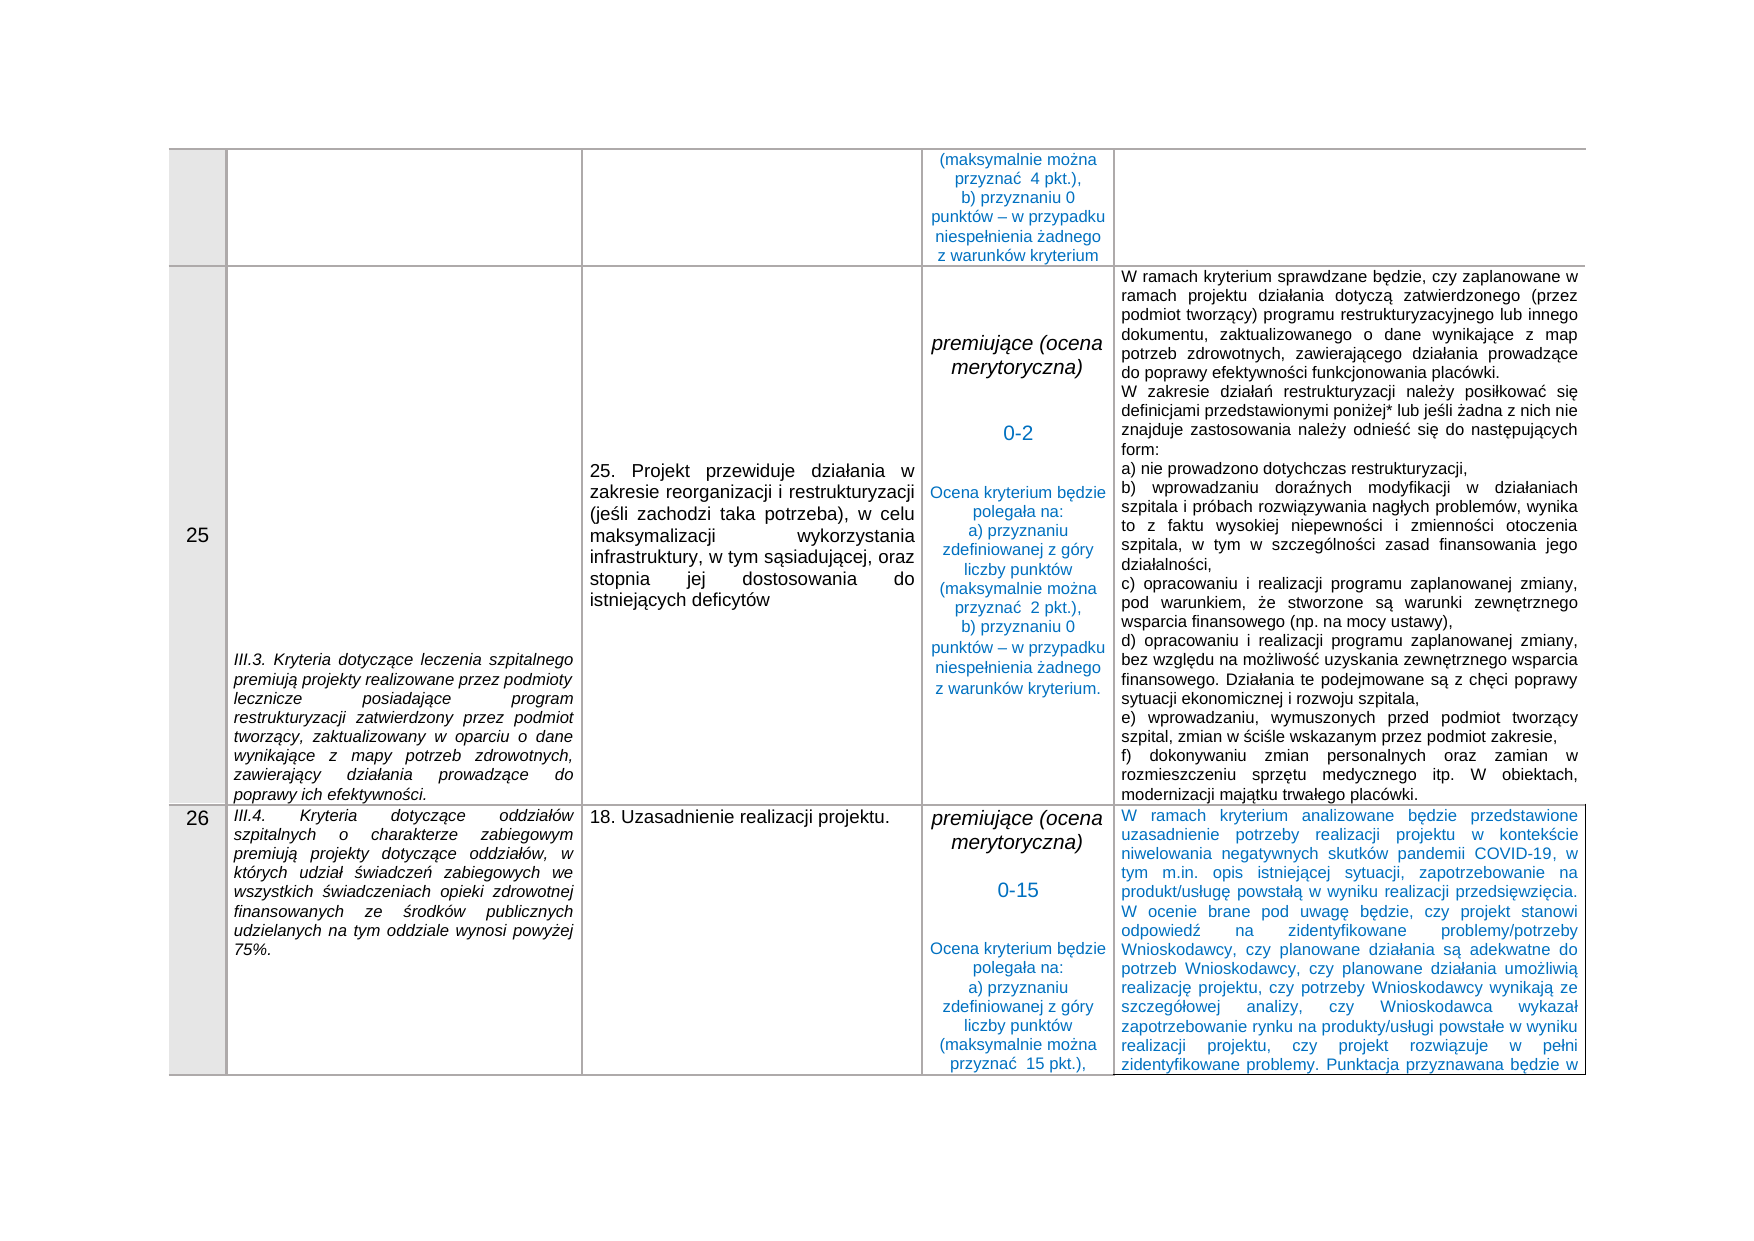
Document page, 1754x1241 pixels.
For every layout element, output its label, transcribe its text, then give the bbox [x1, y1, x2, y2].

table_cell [923, 806, 1113, 1074]
table_cell 25 [169, 267, 225, 803]
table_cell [923, 150, 1113, 265]
table_cell III.3. Kryteria dotyczące leczenia szpitalnego premiują projekty realizowane przez podmioty lecznicze posiadające program restrukturyzacji zatwierdzony przez podmiot tworzący, zaktualizowany w oparciu o dane wynikające z mapy potrzeb zdrowotnych, zawierający działania prowadzące do poprawy ich efektywności. [228, 267, 581, 803]
table_cell 25. Projekt przewiduje działania w zakresie reorganizacji i restrukturyzacji (jeśli zachodzi taka potrzeba), w celu maksymalizacji wykorzystania infrastruktury, w tym sąsiadującej, oraz stopnia jej dostosowania do istniejących deficytów [583, 267, 921, 803]
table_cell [583, 806, 921, 1074]
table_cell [1115, 806, 1585, 1074]
table_cell premiujące (ocena merytoryczna) 0-2 Ocena kryterium będzie polegała na: a) przyznaniu zdefiniowanej z góry liczby punktów (maksymalnie można przyznać 2 pkt.), b) przyznaniu 0 punktów – w przypadku niespełnienia żadnego z warunków kryterium. [923, 267, 1113, 803]
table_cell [228, 150, 581, 265]
table_cell W ramach kryterium sprawdzane będzie, czy zaplanowane w ramach projektu działania dotyczą zatwierdzonego (przez podmiot tworzący) programu restrukturyzacyjnego lub innego dokumentu, zaktualizowanego o dane wynikające z map potrzeb zdrowotnych, zawierającego działania prowadzące do poprawy efektywności funkcjonowania placówki. W zakresie działań restrukturyzacji należy posiłkować się definicjami przedstawionymi poniżej* lub jeśli żadna z nich nie znajduje zastosowania należy odnieść się do następujących form: a) nie prowadzono dotychczas restrukturyzacji, b) wprowadzaniu doraźnych modyfikacji w działaniach szpitala i próbach rozwiązywania nagłych problemów, wynika to z faktu wysokiej niepewności i zmienności otoczenia szpitala, w tym w szczególności zasad finansowania jego działalności, c) opracowaniu i realizacji programu zaplanowanej zmiany, pod warunkiem, że stworzone są warunki zewnętrznego wsparcia finansowego (np. na mocy ustawy), d) opracowaniu i realizacji programu zaplanowanej zmiany, bez względu na możliwość uzyskania zewnętrznego wsparcia finansowego. Działania te podejmowane są z chęci poprawy sytuacji ekonomicznej i rozwoju szpitala, e) wprowadzaniu, wymuszonych przed podmiot tworzący szpital, zmian w ściśle wskazanym przez podmiot zakresie, f) dokonywaniu zmian personalnych oraz zamian w rozmieszczeniu sprzętu medycznego itp. W obiektach, modernizacji majątku trwałego placówki. [1115, 265, 1586, 803]
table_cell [583, 150, 921, 265]
table_cell 24 [169, 150, 225, 265]
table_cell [1115, 150, 1586, 265]
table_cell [228, 806, 581, 1074]
table_cell 26 [169, 806, 225, 1074]
